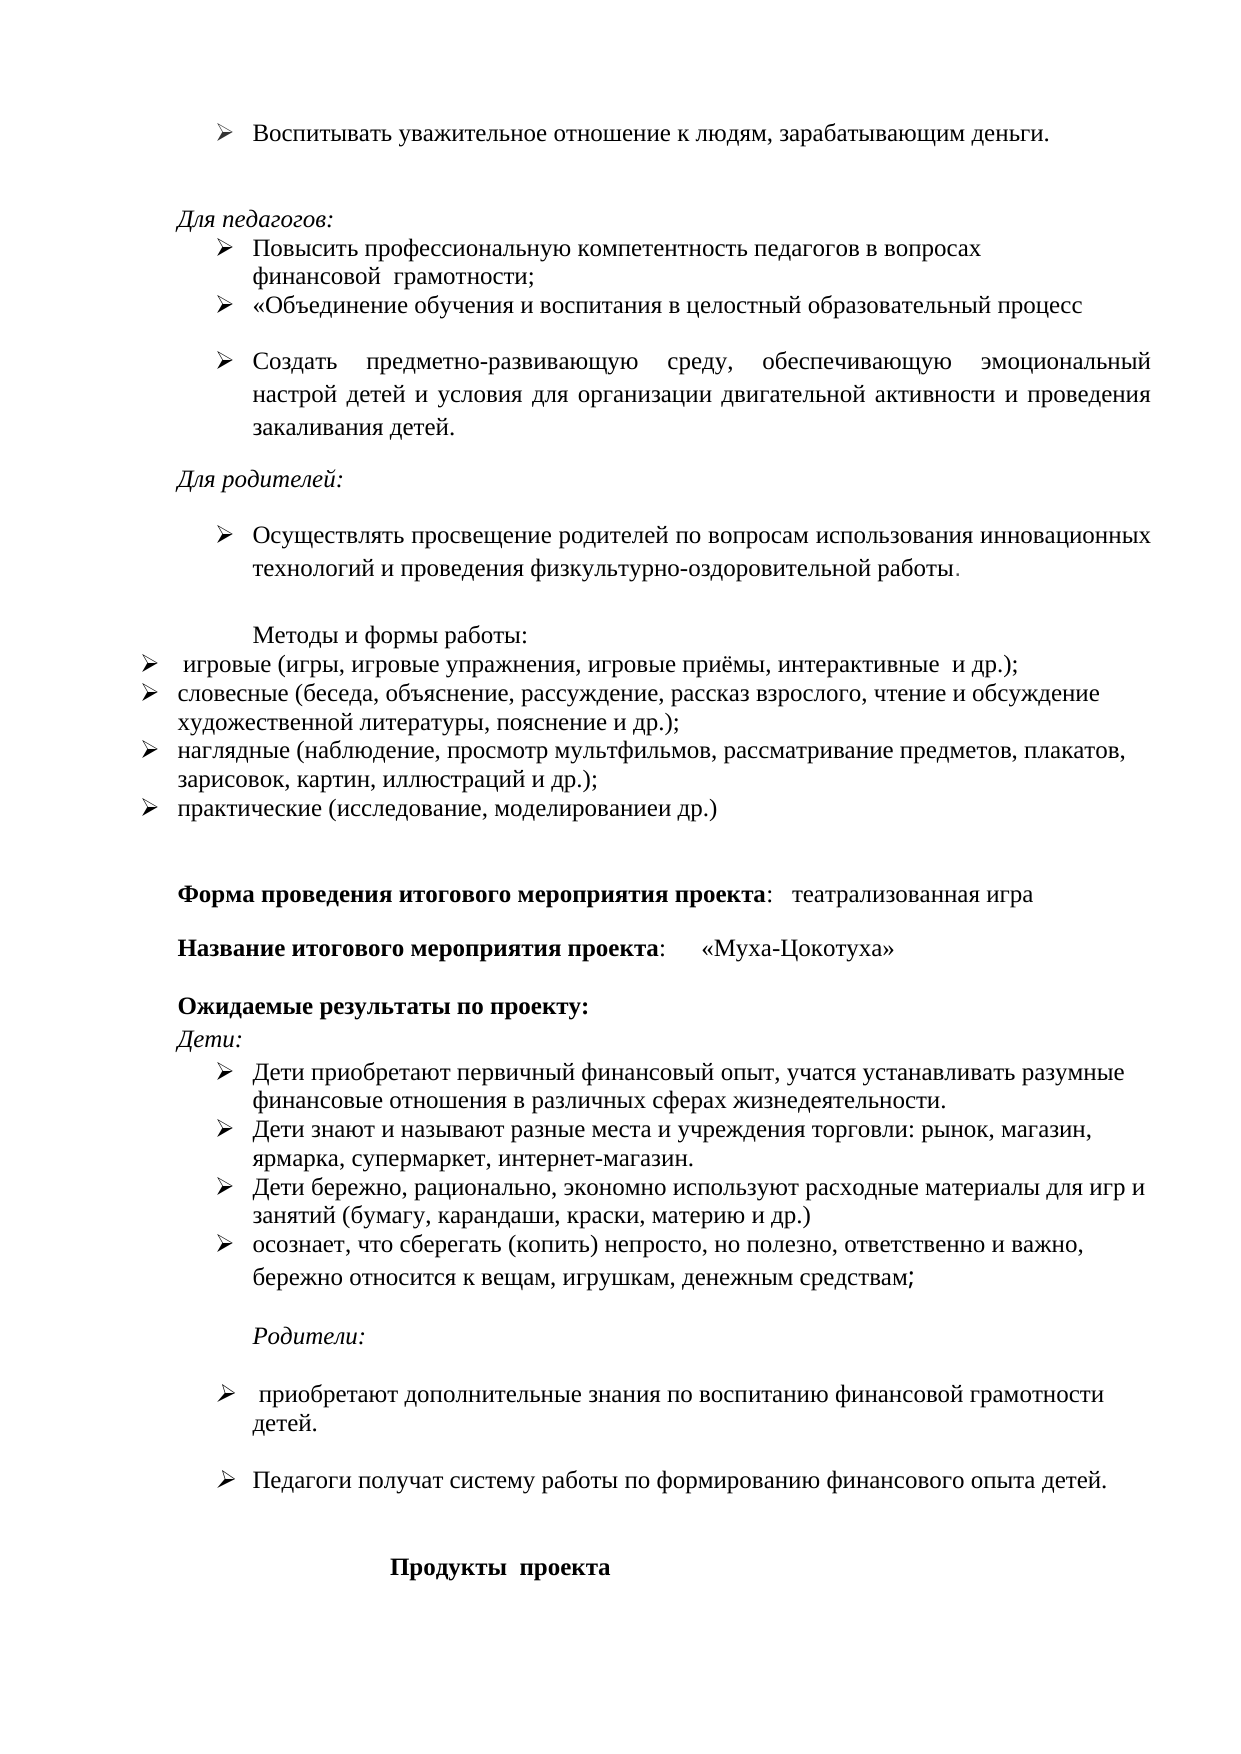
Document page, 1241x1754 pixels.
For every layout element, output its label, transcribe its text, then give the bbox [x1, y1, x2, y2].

text Для педагогов: [177, 204, 1152, 233]
list Создать предметно-развивающую среду, обеспечивающую эмоциональный настрой детей и условия для организации двигательной активности и проведения закаливания детей. [215, 342, 1152, 441]
list Педагоги получат систему работы по формированию финансового опыта детей. [215, 1466, 1152, 1494]
text Для родителей: [177, 464, 1152, 493]
text Ожидаемые результаты по проекту: [177, 991, 1152, 1019]
list приобретают дополнительные знания по воспитанию финансовой грамотности детей. [215, 1379, 1152, 1437]
list Осуществлять просвещение родителей по вопросам использования инновационных технологий и проведения физкультурно-оздоровительной работы. [215, 516, 1152, 582]
text Дети: [177, 1024, 1152, 1053]
list финансовой грамотности; [252, 261, 1152, 290]
list Методы и формы работы: [252, 611, 1152, 649]
list словесные (беседа, объяснение, рассуждение, рассказ взрослого, чтение и обсуждение художественной литературы, пояснение и др.); [140, 678, 1152, 735]
list Повысить профессиональную компетентность педагогов в вопросах [215, 233, 1152, 261]
list практические (исследование, моделированиеи др.) [140, 793, 1152, 822]
text Форма проведения итогового мероприятия проекта: театрализованная игра [177, 879, 1152, 908]
text Название итогового мероприятия проекта: «Муха-Цокотуха» [177, 933, 1152, 962]
list Дети приобретают первичный финансовый опыт, учатся устанавливать разумные финансовые отношения в различных сферах жизнедеятельности. [215, 1057, 1152, 1114]
text Родители: [252, 1321, 1152, 1350]
list Воспитывать уважительное отношение к людям, зарабатывающим деньги. [215, 118, 1152, 147]
list Дети знают и называют разные места и учреждения торговли: рынок, магазин, ярмарка, супермаркет, интернет-магазин. [215, 1114, 1152, 1172]
list игровые (игры, игровые упражнения, игровые приёмы, интерактивные и др.); [140, 649, 1152, 678]
text Продукты проекта [177, 1552, 1152, 1581]
list «Объединение обучения и воспитания в целостный образовательный процесс [215, 290, 1152, 319]
list наглядные (наблюдение, просмотр мультфильмов, рассматривание предметов, плакатов, зарисовок, картин, иллюстраций и др.); [140, 735, 1152, 793]
list Дети бережно, рационально, экономно используют расходные материалы для игр и занятий (бумагу, карандаши, краски, материю и др.) [215, 1172, 1152, 1229]
list осознает, что сберегать (копить) непросто, но полезно, ответственно и важно, бережно относится к вещам, игрушкам, денежным средствам; [215, 1229, 1152, 1292]
